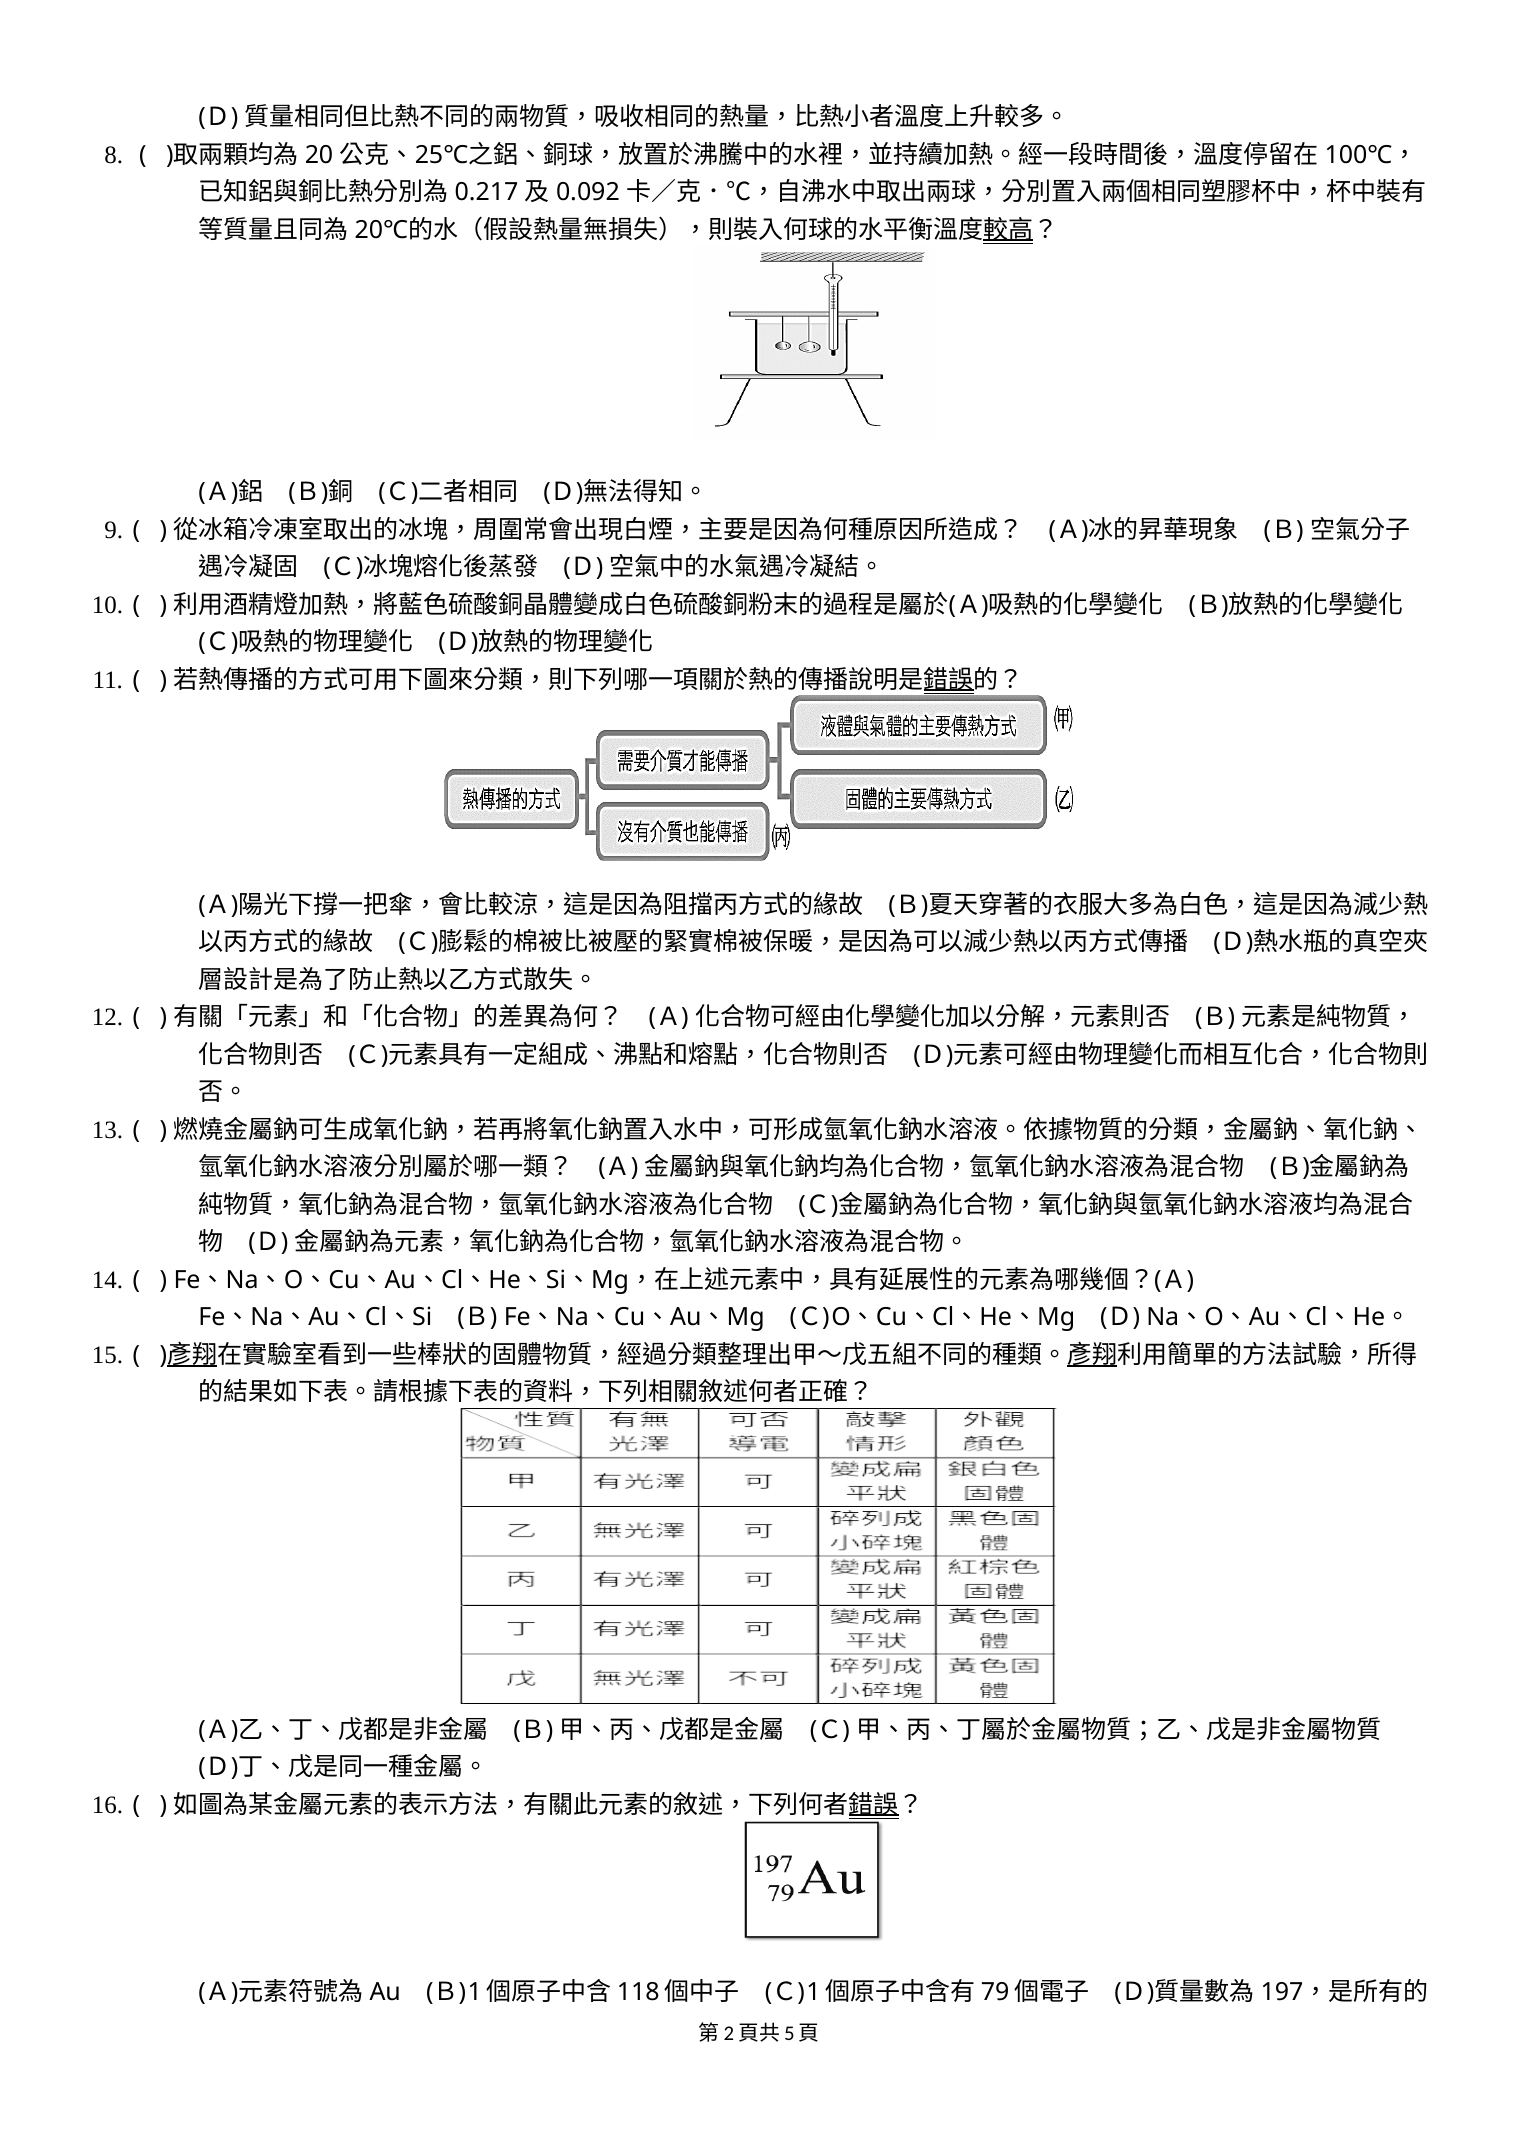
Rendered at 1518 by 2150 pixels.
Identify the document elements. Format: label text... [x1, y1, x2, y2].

list ( )彥翔在實驗室看到一些棒狀的固體物質，經過分類整理出甲～戊五組不同的種類。彥翔利用簡單的方法試驗，所得的結果如下表。請根據下表的資料，下列相關敘述何者正確？ [123, 1333, 1429, 1408]
list ( )取兩顆均為 20 公克、25℃之鋁、銅球，放置於沸騰中的水裡，並持續加熱。經一段時間後，溫度停留在 100℃，已知鋁與銅比熱分別為 0.217 及 0.092 卡／克．℃，自沸水中取出兩球，分別置入兩個相同塑膠杯中，杯中裝有等質量且同為 20℃的水（假設熱量無損失），則裝入何球的水平衡溫度較高？ [123, 133, 1429, 246]
list ( ) 有關「元素」和「化合物」的差異為何？ (Ａ) 化合物可經由化學變化加以分解，元素則否 (Ｂ) 元素是純物質，化合物則否 (Ｃ)元素具有一定組成、沸點和熔點，化合物則否 (Ｄ)元素可經由物理變化而相互化合，化合物則否。 [123, 996, 1429, 1108]
text (Ａ)乙、丁、戊都是非金屬 (Ｂ) 甲、丙、戊都是金屬 (Ｃ) 甲、丙、丁屬於金屬物質；乙、戊是非金屬物質 (Ｄ)丁、戊是同一種金屬。 [198, 1708, 1429, 1783]
list ( ) 燃燒金屬鈉可生成氧化鈉，若再將氧化鈉置入水中，可形成氫氧化鈉水溶液。依據物質的分類，金屬鈉、氧化鈉、氫氧化鈉水溶液分別屬於哪一類？ (Ａ) 金屬鈉與氧化鈉均為化合物，氫氧化鈉水溶液為混合物 (Ｂ)金屬鈉為純物質，氧化鈉為混合物，氫氧化鈉水溶液為化合物 (Ｃ)金屬鈉為化合物，氧化鈉與氫氧化鈉水溶液均為混合物 (Ｄ) 金屬鈉為元素，氧化鈉為化合物，氫氧化鈉水溶液為混合物。 [123, 1108, 1429, 1258]
picture [743, 1821, 884, 1942]
list ( ) 如圖為某金屬元素的表示方法，有關此元素的敘述，下列何者錯誤？ [123, 1783, 1429, 1821]
picture [444, 695, 1073, 861]
text (Ａ)陽光下撐一把傘，會比較涼，這是因為阻擋丙方式的緣故 (Ｂ)夏天穿著的衣服大多為白色，這是因為減少熱以丙方式的緣故 (Ｃ)膨鬆的棉被比被壓的緊實棉被保暖，是因為可以減少熱以丙方式傳播 (Ｄ)熱水瓶的真空夾層設計是為了防止熱以乙方式散失。 [198, 883, 1429, 996]
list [123, 96, 1429, 133]
text (Ａ)鋁 (Ｂ)銅 (Ｃ)二者相同 (Ｄ)無法得知。 [198, 471, 1429, 508]
list ( ) 利用酒精燈加熱，將藍色硫酸銅晶體變成白色硫酸銅粉末的過程是屬於(Ａ)吸熱的化學變化 (Ｂ)放熱的化學變化 (Ｃ)吸熱的物理變化 (Ｄ)放熱的物理變化 [123, 583, 1429, 658]
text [198, 1971, 1429, 2008]
list ( ) 若熱傳播的方式可用下圖來分類，則下列哪一項關於熱的傳播說明是錯誤的？ [123, 658, 1429, 696]
list ( ) 從冰箱冷凍室取出的冰塊，周圍常會出現白煙，主要是因為何種原因所造成？ (Ａ)冰的昇華現象 (Ｂ) 空氣分子遇冷凝固 (Ｃ)冰塊熔化後蒸發 (Ｄ) 空氣中的水氣遇冷凝結。 [123, 508, 1429, 583]
list ( ) Fe、Na、O、Cu、Au、Cl、He、Si、Mg，在上述元素中，具有延展性的元素為哪幾個？(Ａ) Fe、Na、Au、Cl、Si (Ｂ) Fe、Na、Cu、Au、Mg (Ｃ) O、Cu、Cl、He、Mg (Ｄ) Na、O、Au、Cl、He。 [123, 1258, 1429, 1333]
